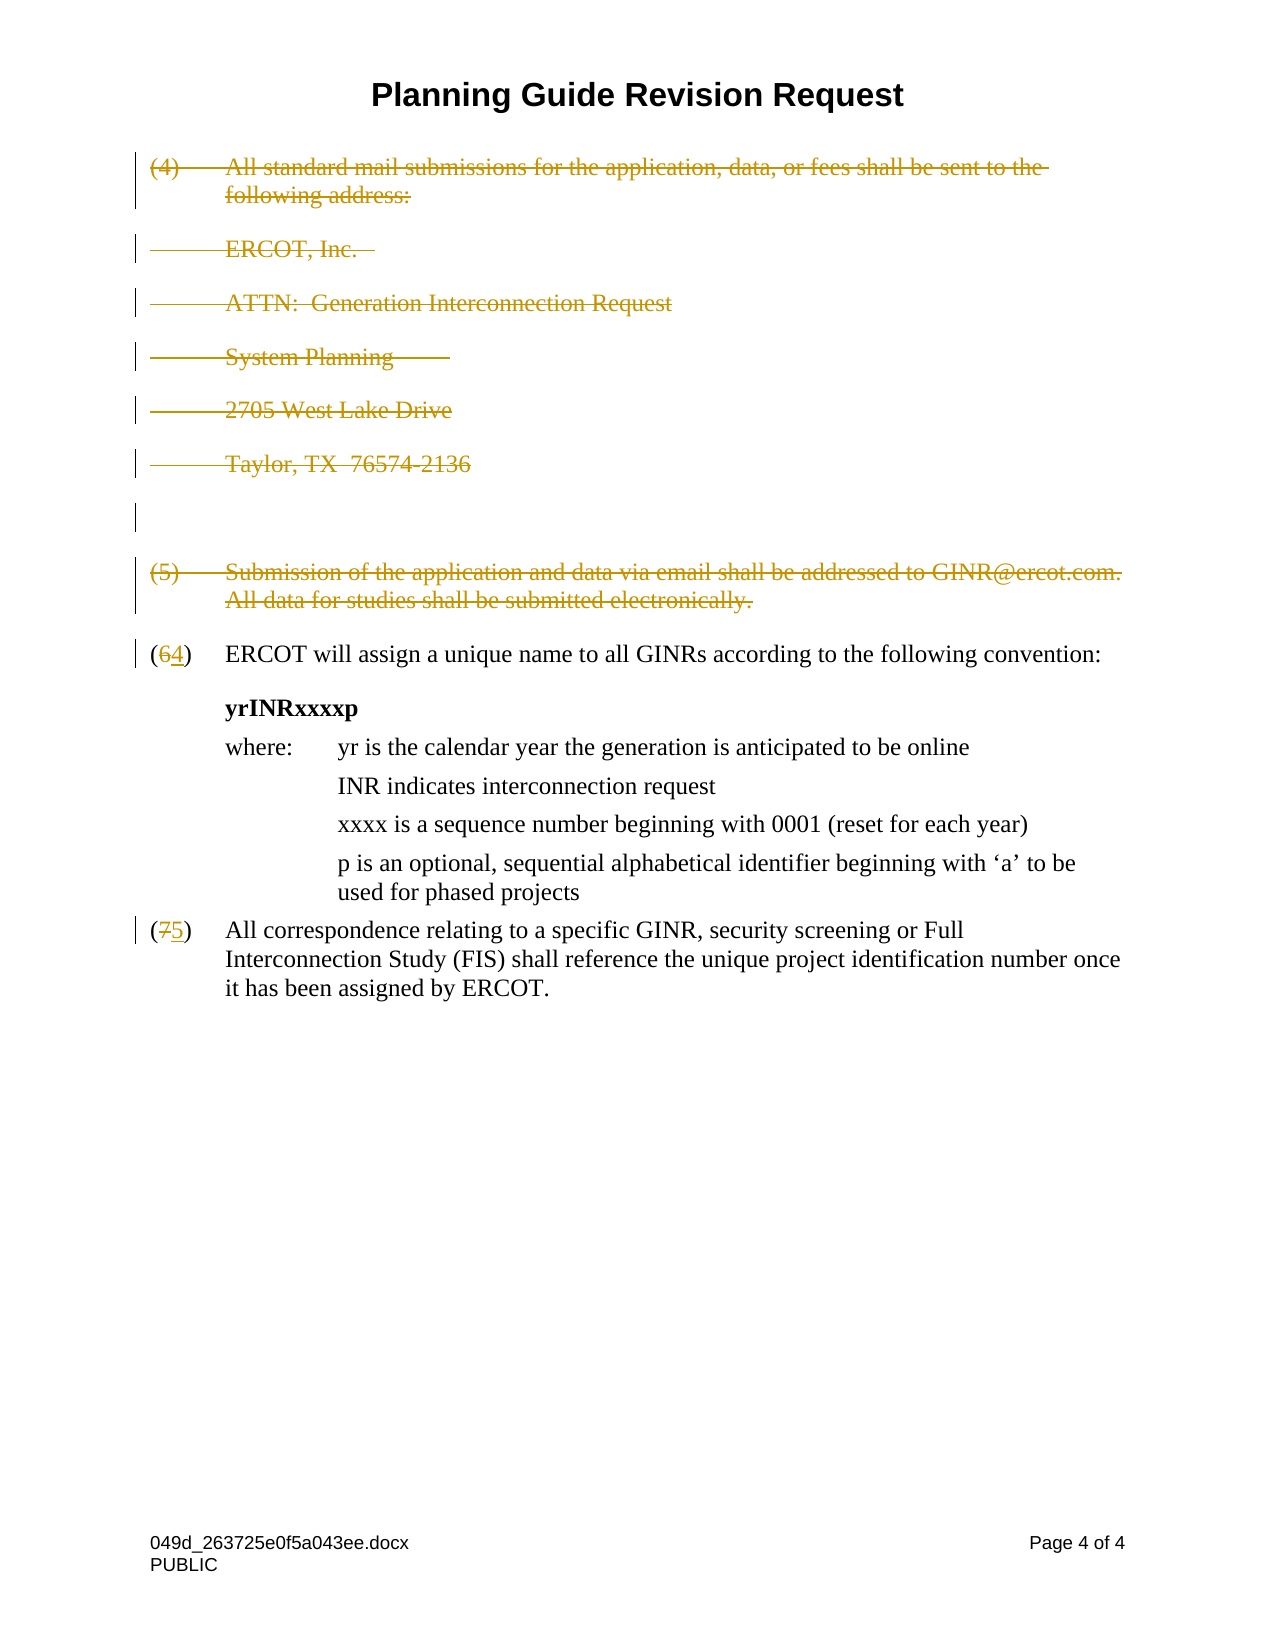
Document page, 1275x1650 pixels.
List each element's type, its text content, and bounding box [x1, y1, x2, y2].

text p is an optional, sequential alphabetical identifier beginning with ‘a’ to be used for phased projects [337, 848, 1125, 906]
text where: yr is the calendar year the generation is anticipated to be online [150, 732, 1125, 761]
text () ERCOT will assign a unique name to all GINRs according to the following convention: [150, 639, 1125, 668]
text INR indicates interconnection request [337, 770, 1125, 799]
text yrINRxxxxp [150, 693, 1125, 722]
text xxxx is a sequence number beginning with 0001 (reset for each year) [337, 809, 1125, 838]
text () All correspondence relating to a specific GINR, security screening or Full Interconnection Study (FIS) shall reference the unique project identification number once it has been assigned by ERCOT. [150, 916, 1125, 1002]
